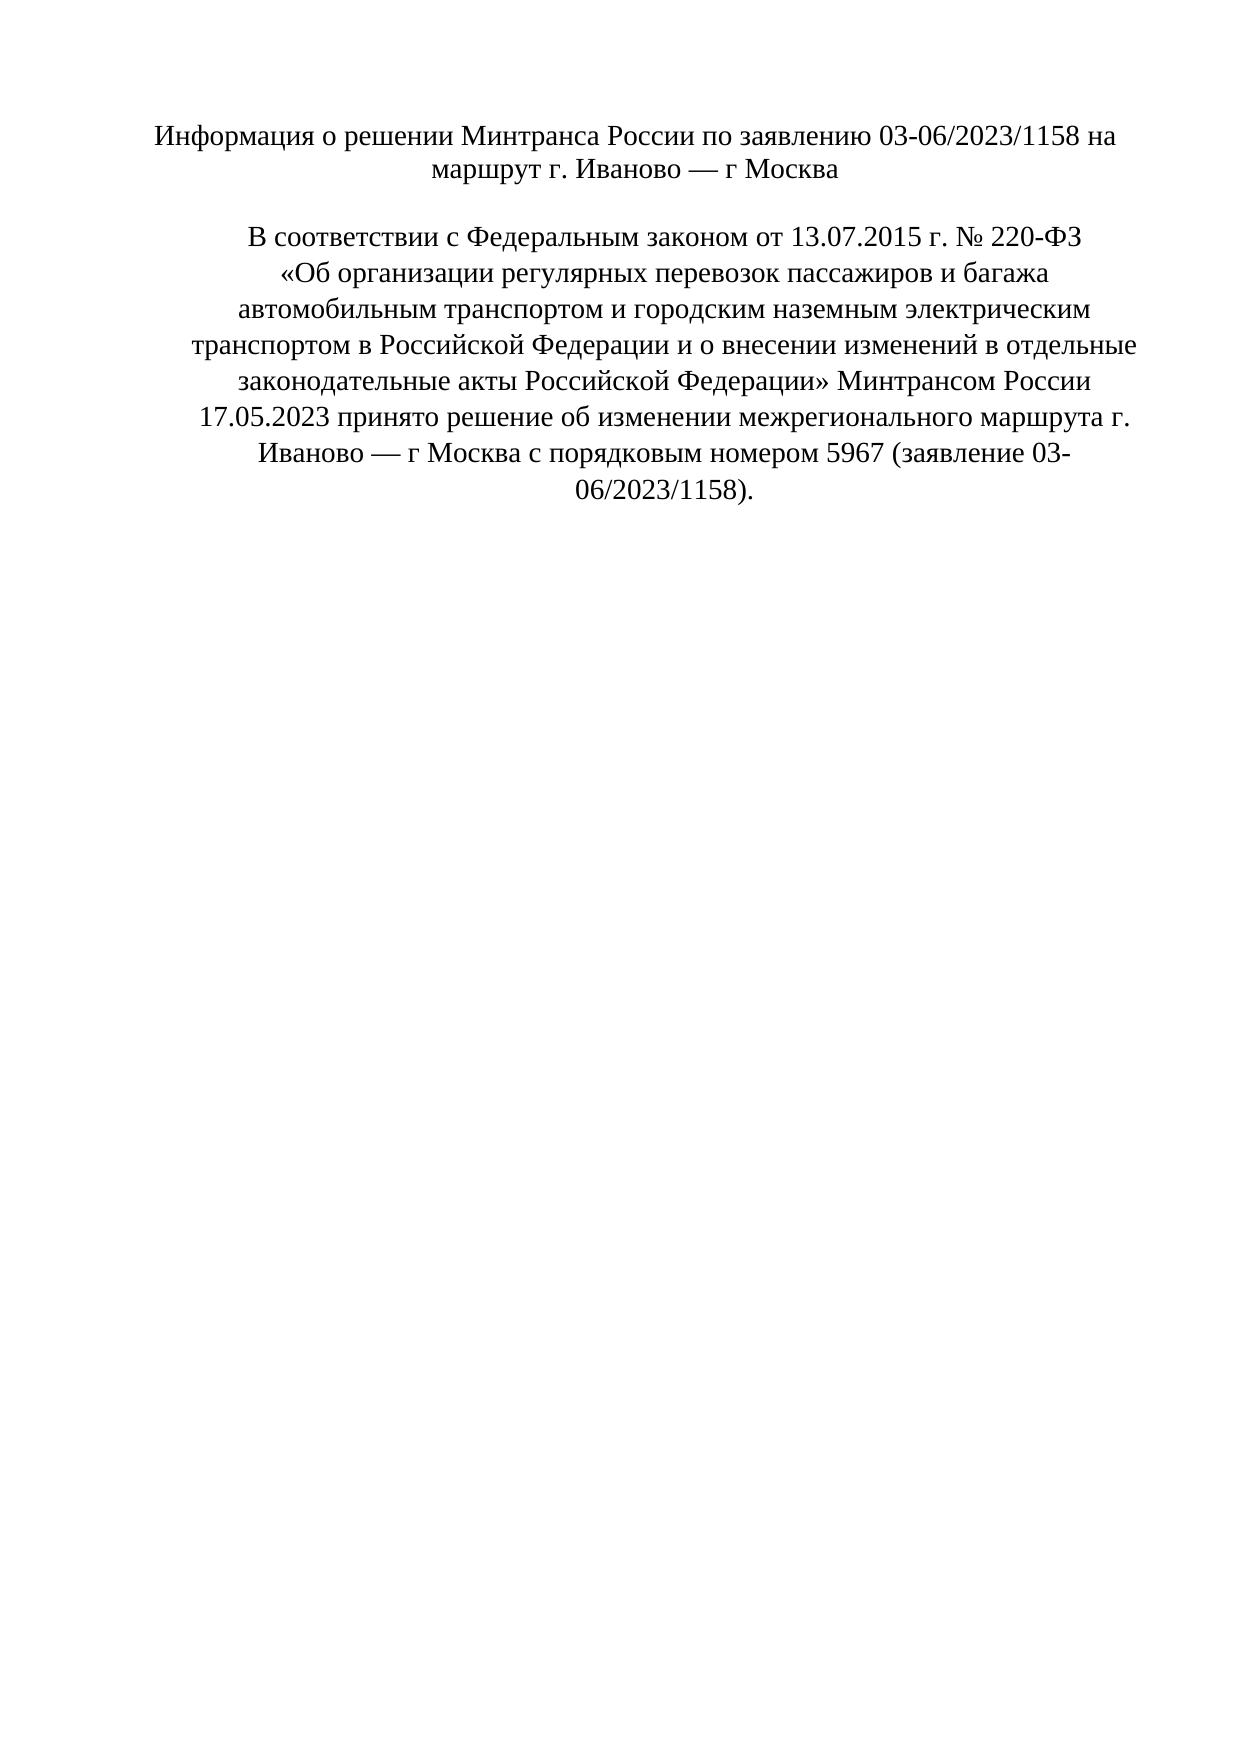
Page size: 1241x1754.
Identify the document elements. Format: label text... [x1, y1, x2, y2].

text Информация о решении Минтранса России по заявлению 03-06/2023/1158 на маршрут г. Иваново — г Москва [118, 118, 1152, 185]
text В соответствии с Федеральным законом от 13.07.2015 г. № 220-ФЗ «Об организации регулярных перевозок пассажиров и багажа автомобильным транспортом и городским наземным электрическим транспортом в Российской Федерации и о внесении изменений в отдельные законодательные акты Российской Федерации» Минтрансом России 17.05.2023 принято решение об изменении межрегионального маршрута г. Иваново — г Москва с порядковым номером 5967 (заявление 03-06/2023/1158). [177, 219, 1152, 505]
